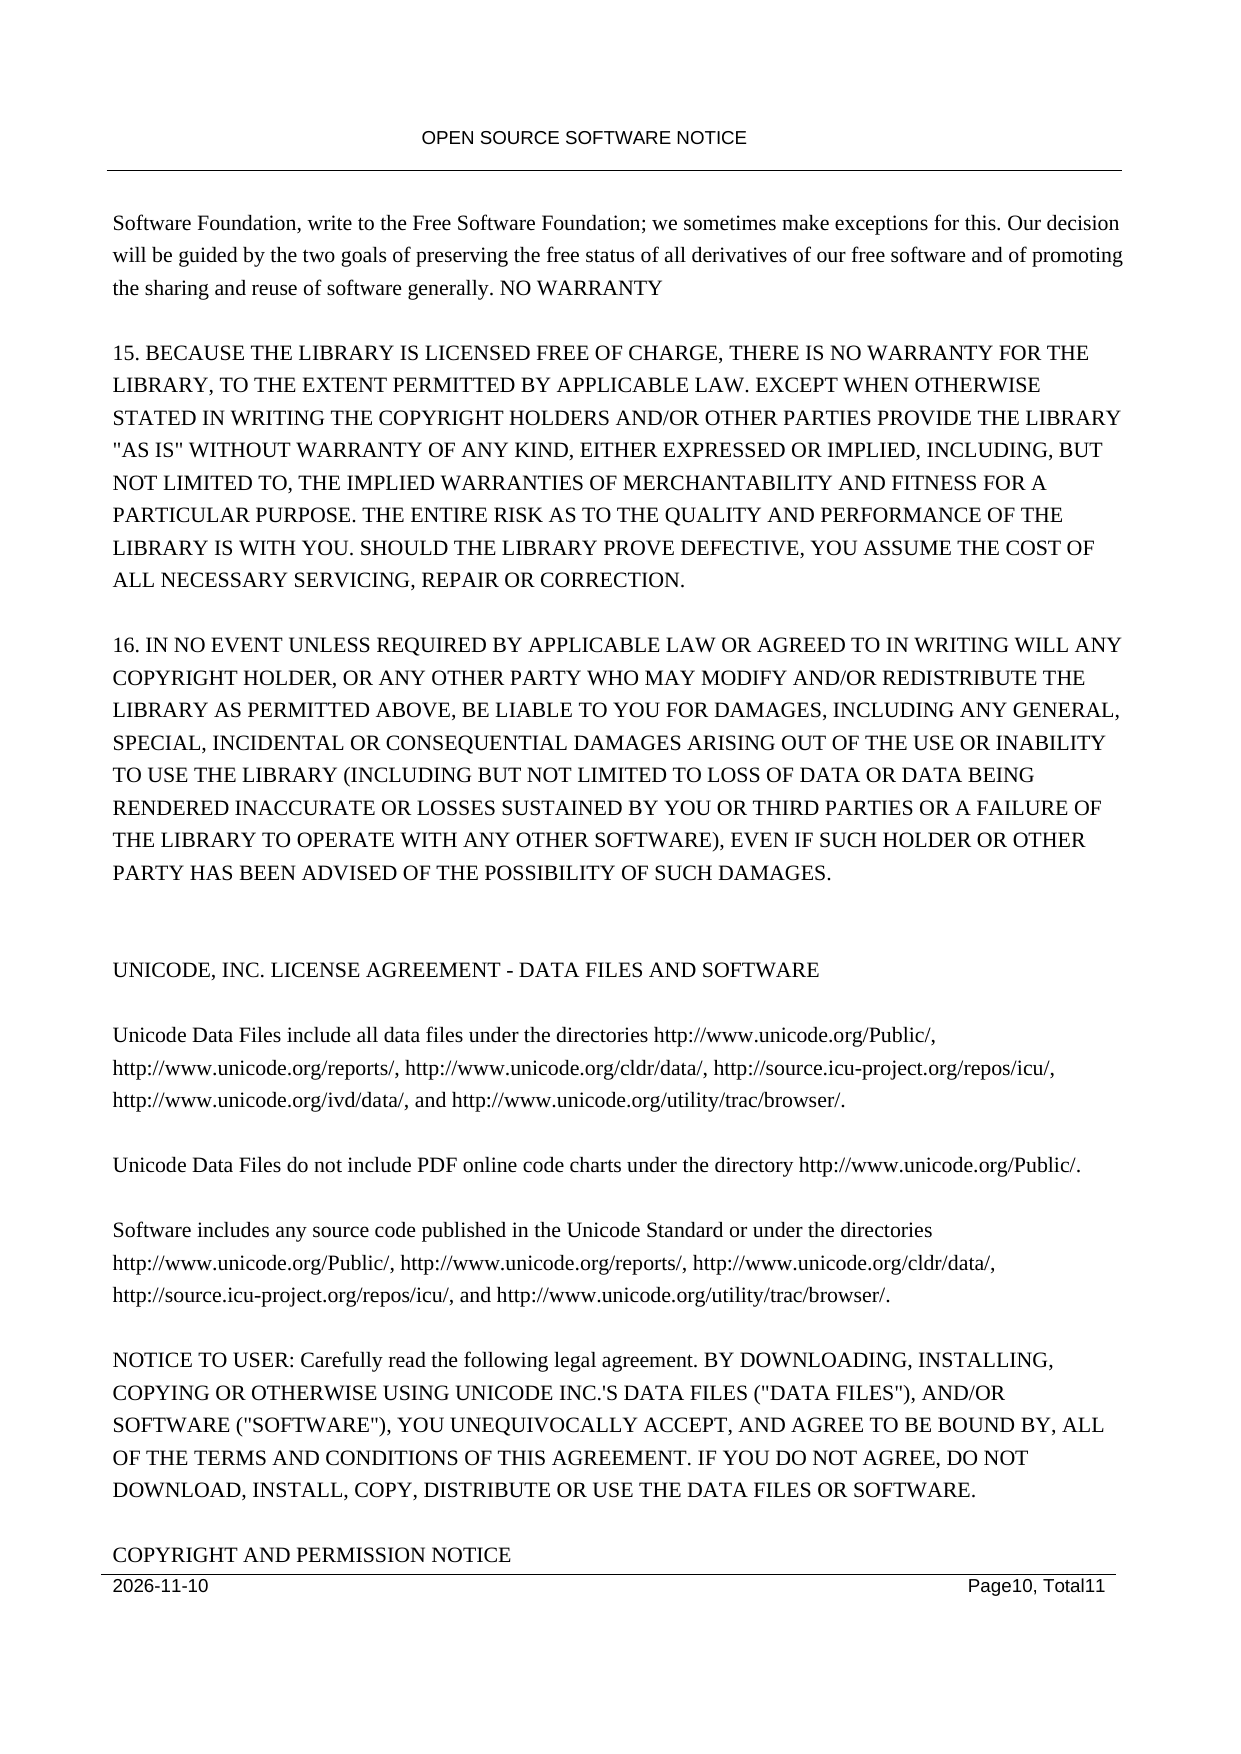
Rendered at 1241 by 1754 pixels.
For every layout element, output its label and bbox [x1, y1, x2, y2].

text [112, 206, 1128, 1571]
